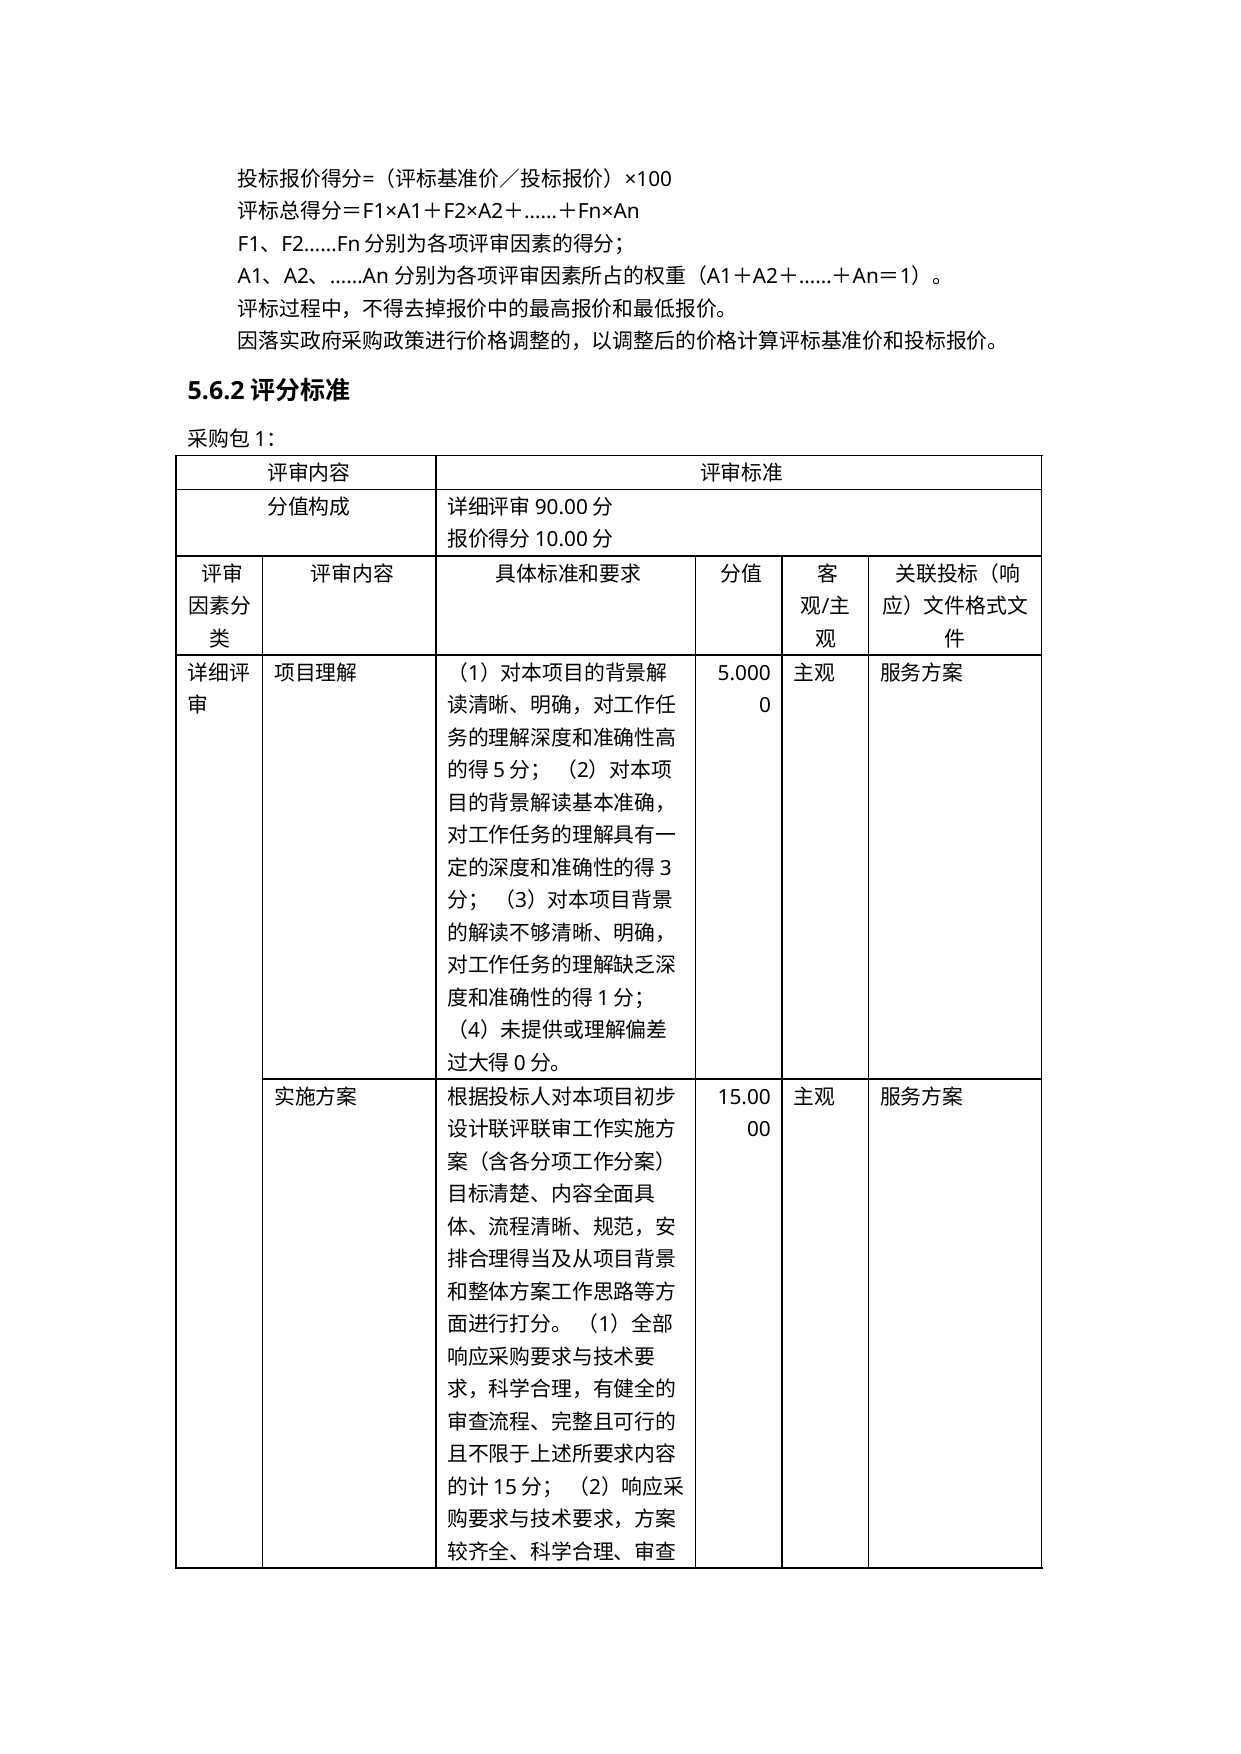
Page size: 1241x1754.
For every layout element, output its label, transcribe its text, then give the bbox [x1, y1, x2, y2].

text F1、F2……Fn分别为各项评审因素的得分； [187, 227, 1053, 259]
text 评标总得分＝F1×A1＋F2×A2＋……＋Fn×An [187, 194, 1053, 227]
table_cell 实施方案 [263, 1080, 435, 1567]
table_cell 15.0000 [696, 1080, 781, 1567]
text 因落实政府采购政策进行价格调整的，以调整后的价格计算评标基准价和投标报价。 [187, 324, 1053, 357]
table_cell 客观/主观 [783, 557, 868, 654]
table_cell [437, 1080, 695, 1567]
table_cell 具体标准和要求 [437, 557, 695, 654]
table_cell 评审因素分类 [177, 557, 262, 654]
text 5.6.2评分标准 [187, 357, 1053, 422]
table_cell 5.0000 [696, 656, 781, 1078]
text 评标过程中，不得去掉报价中的最高报价和最低报价。 [187, 292, 1053, 324]
table_cell 服务方案 [869, 656, 1041, 1078]
table_cell 关联投标（响应）文件格式文件 [869, 557, 1041, 654]
text 投标报价得分=（评标基准价／投标报价）×100 [187, 162, 1053, 194]
table_cell 分值构成 [177, 490, 435, 555]
table_cell 服务方案 [869, 1080, 1041, 1567]
text A1、A2、……An 分别为各项评审因素所占的权重（A1＋A2＋……＋An＝1）。 [187, 259, 1053, 292]
table_cell 评审内容 [263, 557, 435, 654]
table_header 评审内容 [177, 456, 435, 488]
table_cell 主观 [783, 656, 868, 1078]
table_cell 项目理解 [263, 656, 435, 1078]
table_cell 详细评审 [177, 656, 262, 1567]
table_cell 分值 [696, 557, 781, 654]
table_cell 详细评审90.00分 报价得分10.00分 [437, 490, 1041, 555]
table_cell （1）对本项目的背景解读清晰、明确，对工作任务的理解深度和准确性高的得5分； （2）对本项目的背景解读基本准确，对工作任务的理解具有一定的深度和准确性的得3分； （3）对本项目背景的解读不够清晰、明确，对工作任务的理解缺乏深度和准确性的得1分；（4）未提供或理解偏差过大得0分。 [437, 656, 695, 1078]
table_header 评审标准 [437, 456, 1041, 488]
table_cell 主观 [783, 1080, 868, 1567]
text 采购包1： [187, 422, 1053, 454]
